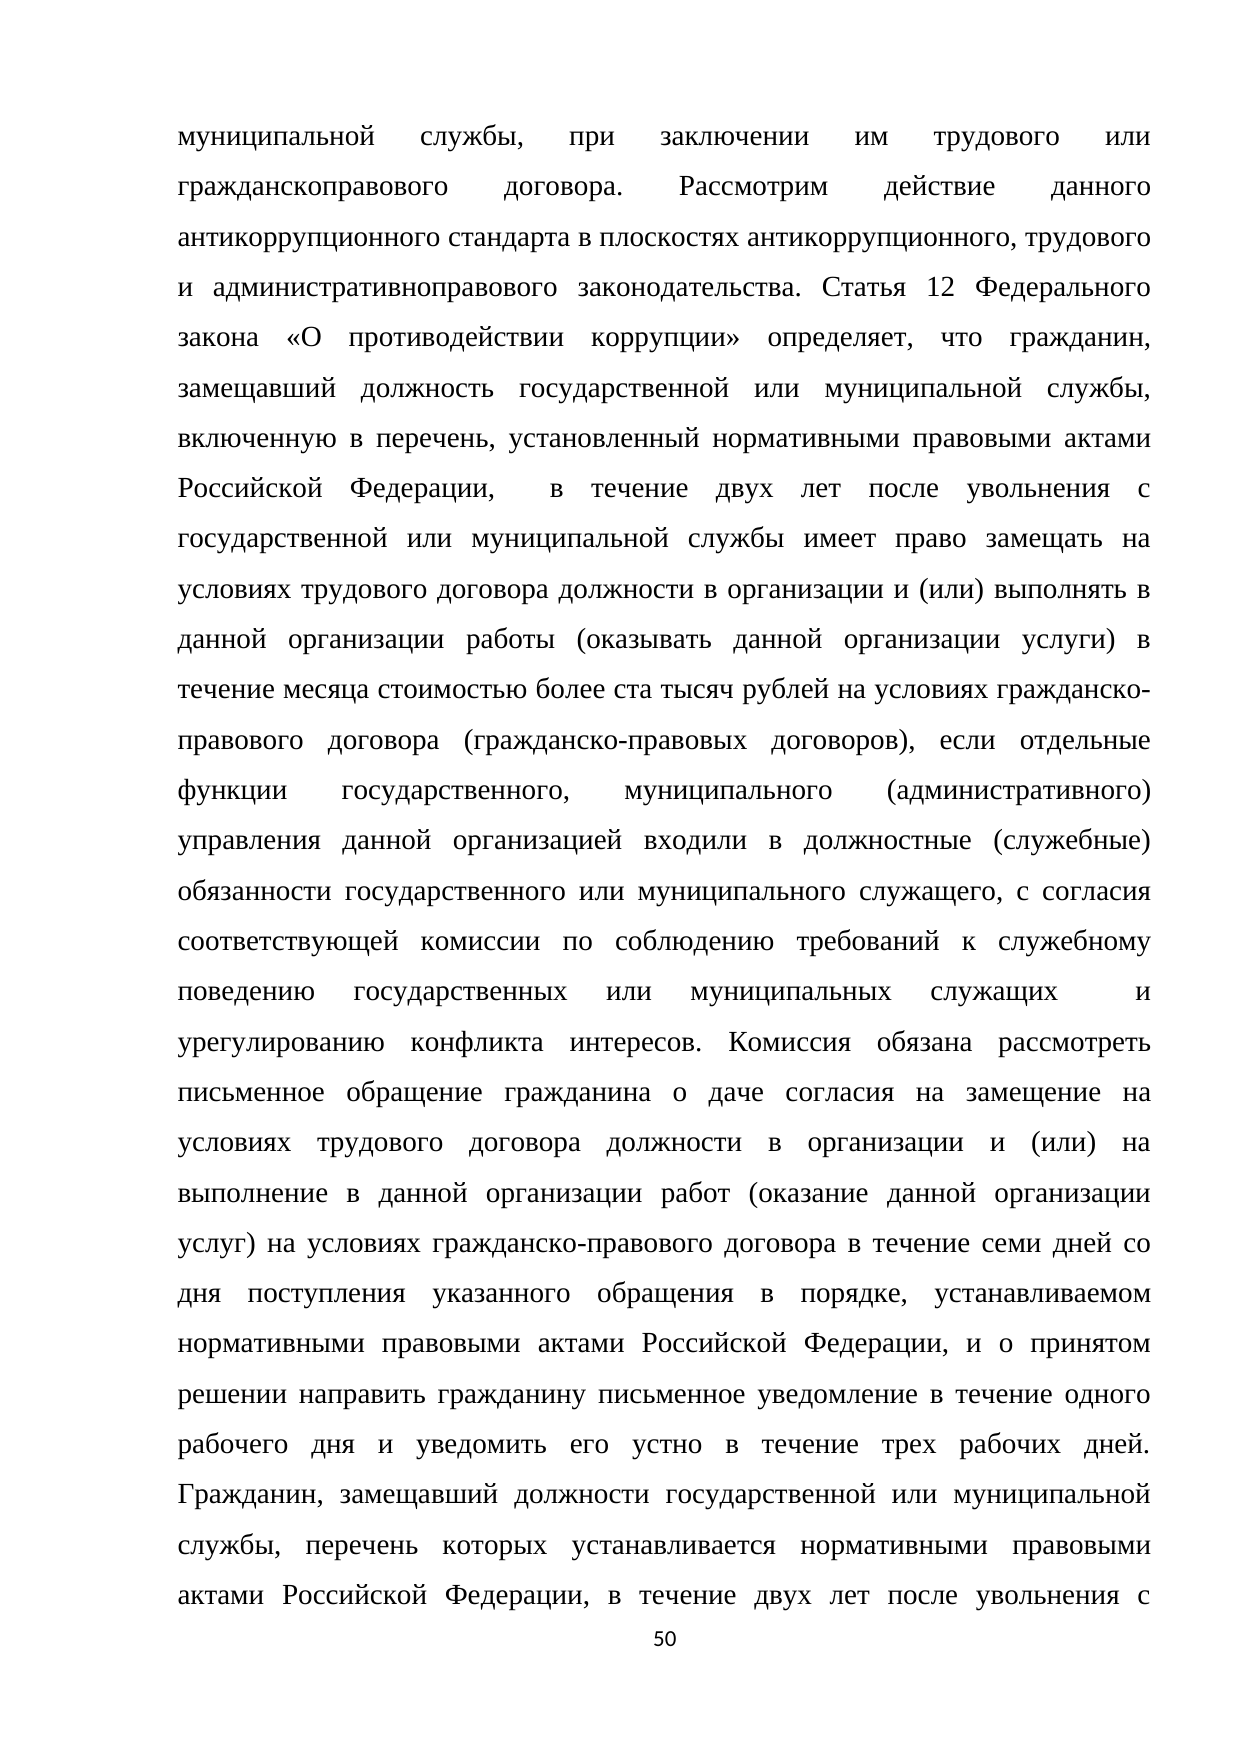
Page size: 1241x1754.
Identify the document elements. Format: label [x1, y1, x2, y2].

text [177, 118, 1152, 1611]
